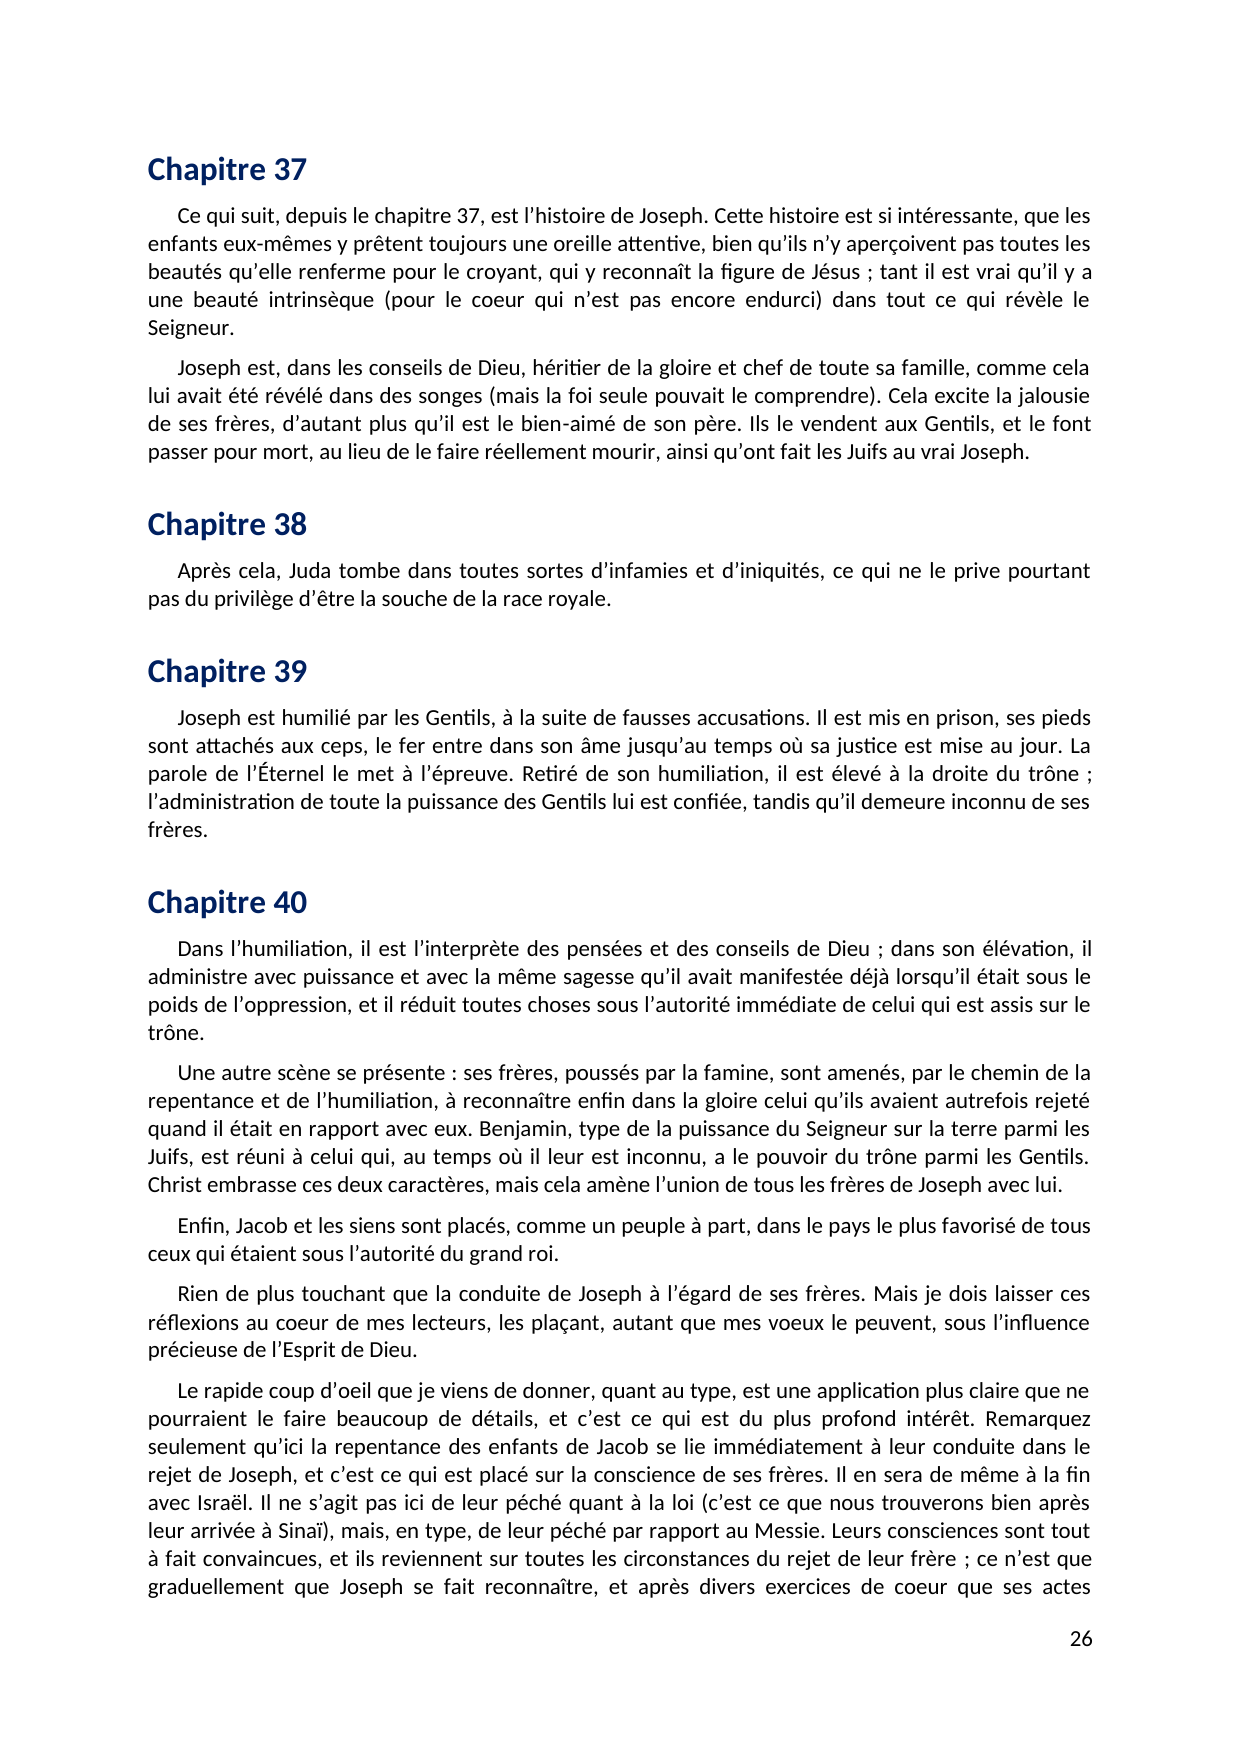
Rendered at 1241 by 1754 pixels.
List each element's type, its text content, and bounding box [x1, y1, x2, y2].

text Après cela, Juda tombe dans toutes sortes d’infamies et d’iniquités, ce qui ne le prive pourtant pas du privilège d’être la souche de la race royale. [148, 556, 1093, 612]
subtitle Chapitre 40 [148, 881, 1093, 921]
subtitle Chapitre 38 [148, 503, 1093, 544]
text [148, 1376, 1093, 1600]
text Enfin, Jacob et les siens sont placés, comme un peuple à part, dans le pays le plus favorisé de tous ceux qui étaient sous l’autorité du grand roi. [148, 1211, 1093, 1267]
subtitle Chapitre 37 [148, 148, 1093, 188]
subtitle Chapitre 39 [148, 650, 1093, 691]
text Dans l’humiliation, il est l’interprète des pensées et des conseils de Dieu ; dans son élévation, il administre avec puissance et avec la même sagesse qu’il avait manifestée déjà lorsqu’il était sous le poids de l’oppression, et il réduit toutes choses sous l’autorité immédiate de celui qui est assis sur le trône. [148, 934, 1093, 1046]
text Une autre scène se présente : ses frères, poussés par la famine, sont amenés, par le chemin de la repentance et de l’humiliation, à reconnaître enfin dans la gloire celui qu’ils avaient autrefois rejeté quand il était en rapport avec eux. Benjamin, type de la puissance du Seigneur sur la terre parmi les Juifs, est réuni à celui qui, au temps où il leur est inconnu, a le pouvoir du trône parmi les Gentils. Christ embrasse ces deux caractères, mais cela amène l’union de tous les frères de Joseph avec lui. [148, 1058, 1093, 1198]
text Rien de plus touchant que la conduite de Joseph à l’égard de ses frères. Mais je dois laisser ces réflexions au coeur de mes lecteurs, les plaçant, autant que mes voeux le peuvent, sous l’influence précieuse de l’Esprit de Dieu. [148, 1279, 1093, 1364]
text Joseph est humilié par les Gentils, à la suite de fausses accusations. Il est mis en prison, ses pieds sont attachés aux ceps, le fer entre dans son âme jusqu’au temps où sa justice est mise au jour. La parole de l’Éternel le met à l’épreuve. Retiré de son humiliation, il est élevé à la droite du trône ; l’administration de toute la puissance des Gentils lui est confiée, tandis qu’il demeure inconnu de ses frères. [148, 703, 1093, 843]
text Ce qui suit, depuis le chapitre 37, est l’histoire de Joseph. Cette histoire est si intéressante, que les enfants eux-mêmes y prêtent toujours une oreille attentive, bien qu’ils n’y aperçoivent pas toutes les beautés qu’elle renferme pour le croyant, qui y reconnaît la figure de Jésus ; tant il est vrai qu’il y a une beauté intrinsèque (pour le coeur qui n’est pas encore endurci) dans tout ce qui révèle le Seigneur. [148, 201, 1093, 341]
text Joseph est, dans les conseils de Dieu, héritier de la gloire et chef de toute sa famille, comme cela lui avait été révélé dans des songes (mais la foi seule pouvait le comprendre). Cela excite la jalousie de ses frères, d’autant plus qu’il est le bien-aimé de son père. Ils le vendent aux Gentils, et le font passer pour mort, au lieu de le faire réellement mourir, ainsi qu’ont fait les Juifs au vrai Joseph. [148, 353, 1093, 466]
